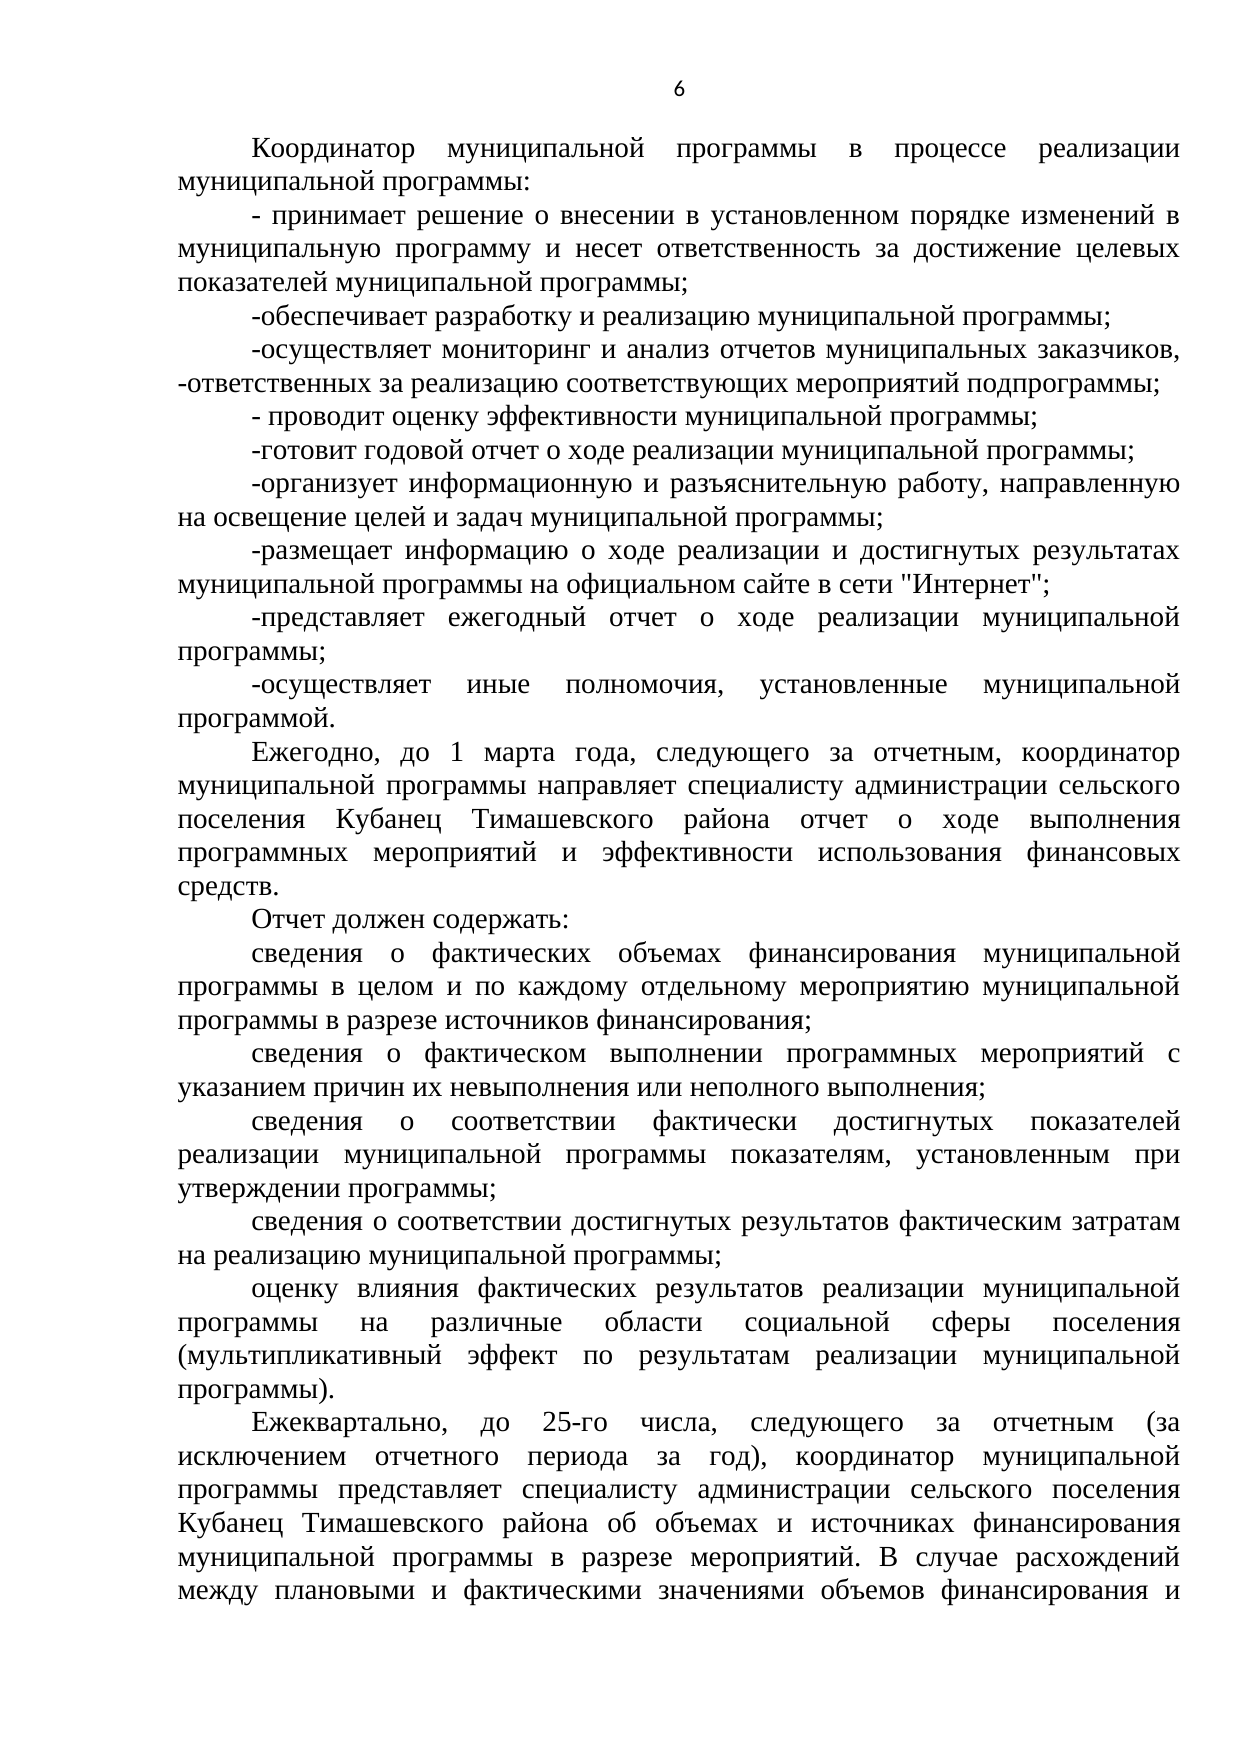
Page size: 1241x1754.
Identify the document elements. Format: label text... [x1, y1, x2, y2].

text -размещает информацию о ходе реализации и достигнутых результатах муниципальной программы на официальном сайте в сети "Интернет"; [177, 532, 1181, 599]
text -организует информационную и разъяснительную работу, направленную на освещение целей и задач муниципальной программы; [177, 465, 1181, 532]
text -осуществляет иные полномочия, установленные муниципальной программой. [177, 667, 1181, 734]
text -представляет ежегодный отчет о ходе реализации муниципальной программы; [177, 599, 1181, 667]
text Отчет должен содержать: [177, 901, 1181, 935]
text - проводит оценку эффективности муниципальной программы; [177, 398, 1181, 432]
text -осуществляет мониторинг и анализ отчетов муниципальных заказчиков, -ответственных за реализацию соответствующих мероприятий подпрограммы; [177, 331, 1181, 398]
text Координатор муниципальной программы в процессе реализации муниципальной программы: [177, 130, 1181, 197]
text сведения о фактическом выполнении программных мероприятий с указанием причин их невыполнения или неполного выполнения; [177, 1036, 1181, 1103]
text -готовит годовой отчет о ходе реализации муниципальной программы; [177, 432, 1181, 465]
text - принимает решение о внесении в установленном порядке изменений в муниципальную программу и несет ответственность за достижение целевых показателей муниципальной программы; [177, 197, 1181, 298]
text -обеспечивает разработку и реализацию муниципальной программы; [177, 298, 1181, 331]
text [177, 1404, 1181, 1606]
text сведения о соответствии фактически достигнутых показателей реализации муниципальной программы показателям, установленным при утверждении программы; [177, 1103, 1181, 1203]
text сведения о фактических объемах финансирования муниципальной программы в целом и по каждому отдельному мероприятию муниципальной программы в разрезе источников финансирования; [177, 935, 1181, 1036]
text Ежегодно, до 1 марта года, следующего за отчетным, координатор муниципальной программы направляет специалисту администрации сельского поселения Кубанец Тимашевского района отчет о ходе выполнения программных мероприятий и эффективности использования финансовых средств. [177, 734, 1181, 901]
text сведения о соответствии достигнутых результатов фактическим затратам на реализацию муниципальной программы; [177, 1203, 1181, 1270]
text оценку влияния фактических результатов реализации муниципальной программы на различные области социальной сферы поселения (мультипликативный эффект по результатам реализации муниципальной программы). [177, 1270, 1181, 1404]
